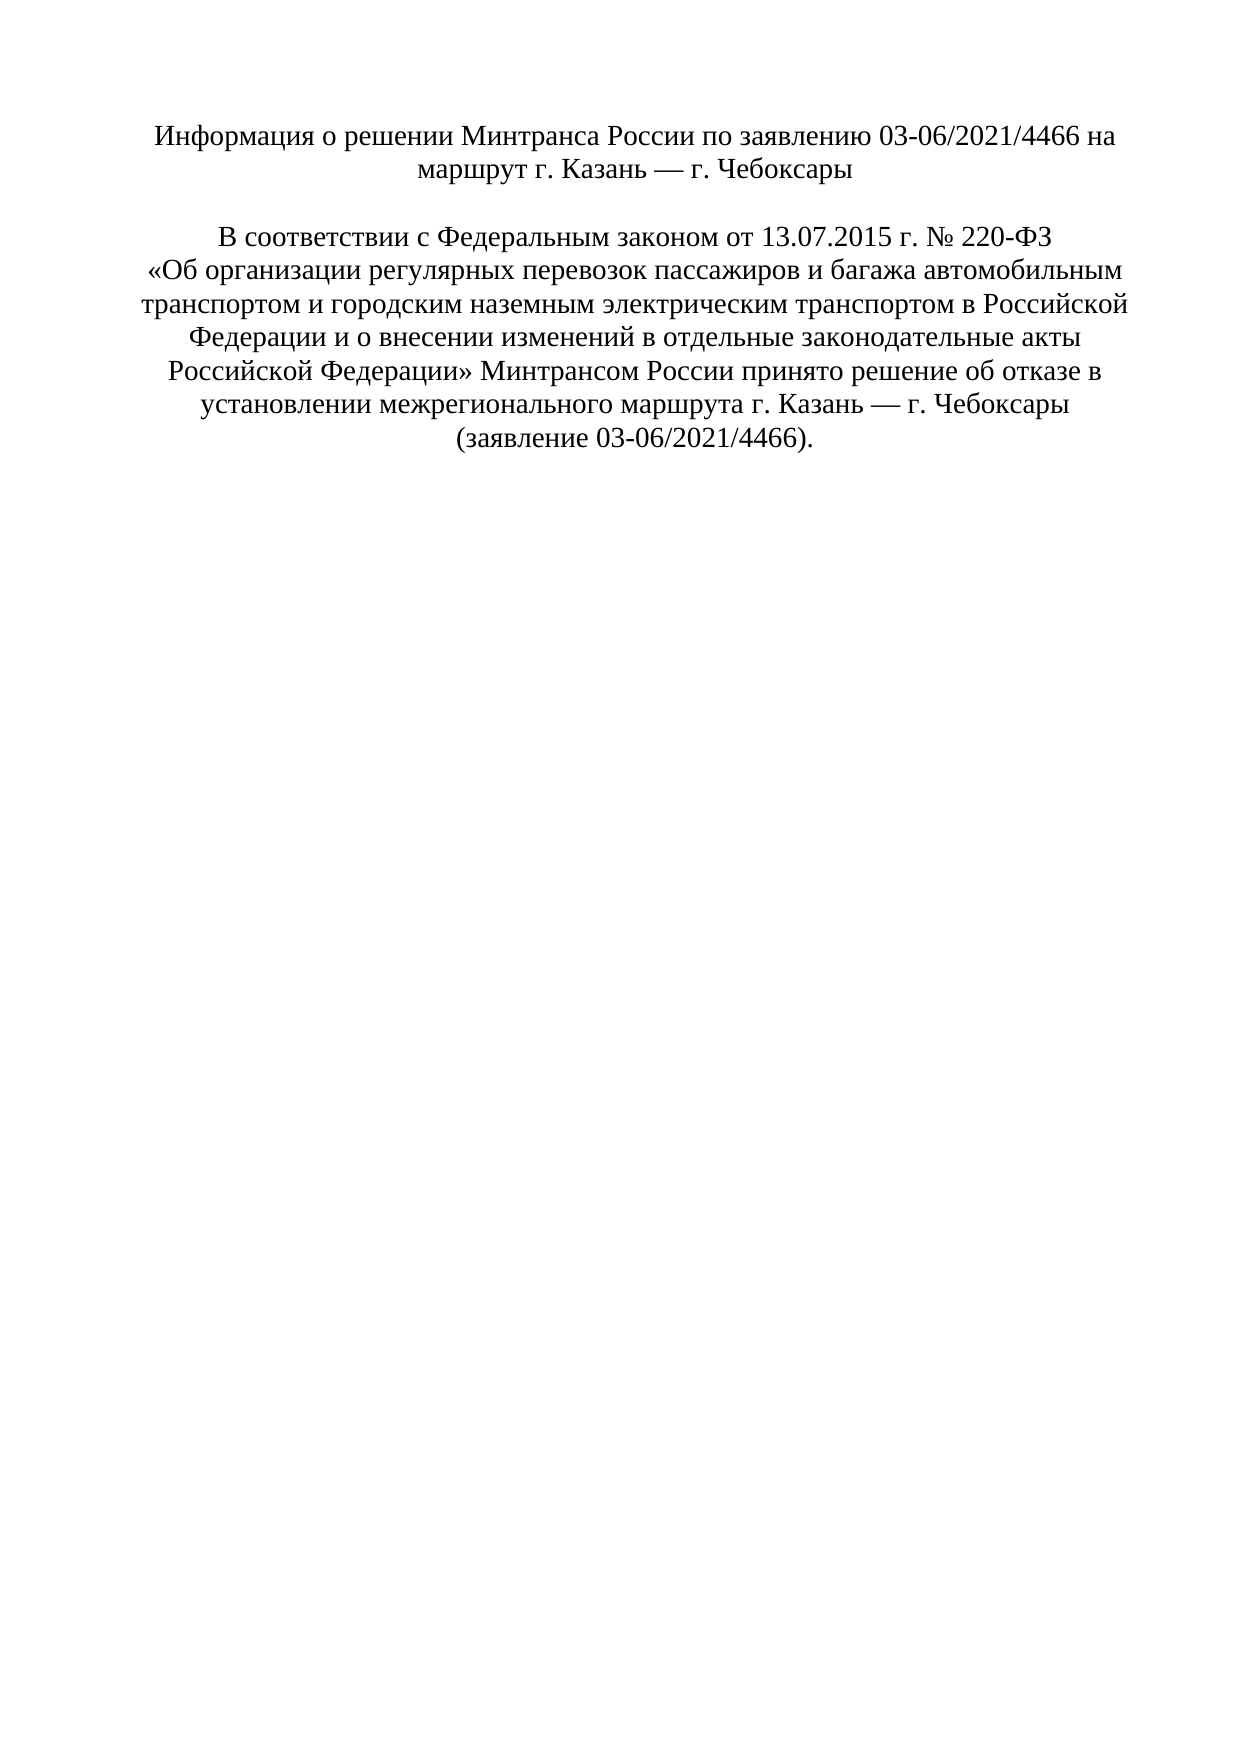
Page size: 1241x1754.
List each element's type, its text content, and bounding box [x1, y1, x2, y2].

text Информация о решении Минтранса России по заявлению 03-06/2021/4466 на маршрут г. Казань — г. Чебоксары [118, 118, 1152, 185]
text (заявление 03-06/2021/4466). [118, 420, 1152, 453]
text В соответствии с Федеральным законом от 13.07.2015 г. № 220-ФЗ «Об организации регулярных перевозок пассажиров и багажа автомобильным транспортом и городским наземным электрическим транспортом в Российской Федерации и о внесении изменений в отдельные законодательные акты Российской Федерации» Минтрансом России принято решение об отказе в установлении межрегионального маршрута г. Казань — г. Чебоксары [118, 219, 1152, 420]
